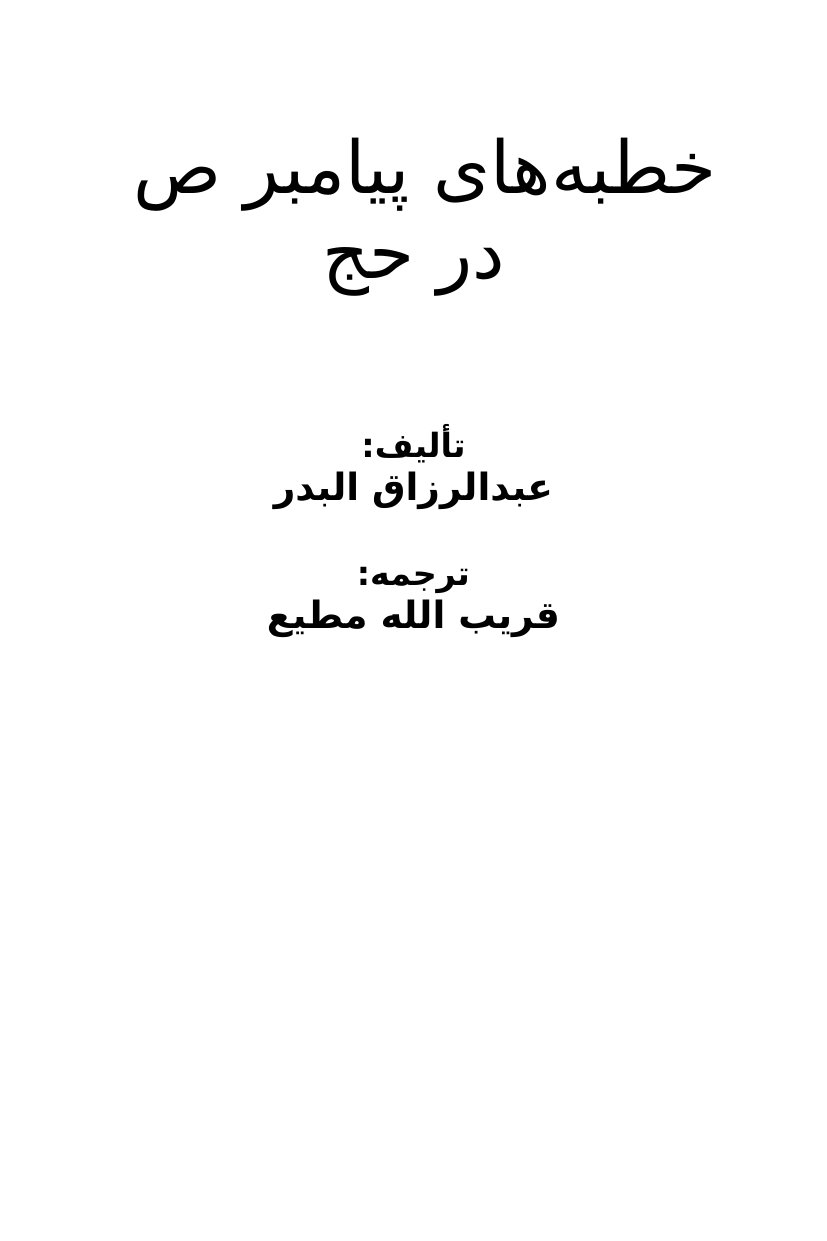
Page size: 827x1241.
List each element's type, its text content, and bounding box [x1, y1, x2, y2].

text ترجمه: [89, 554, 738, 593]
text در حج [89, 211, 738, 296]
text خطبه‌های پیامبر ص [89, 126, 738, 211]
text تأليف: [89, 426, 738, 465]
text قریب الله مطیع [89, 593, 738, 637]
text عبدالرزاق البدر [89, 465, 738, 509]
